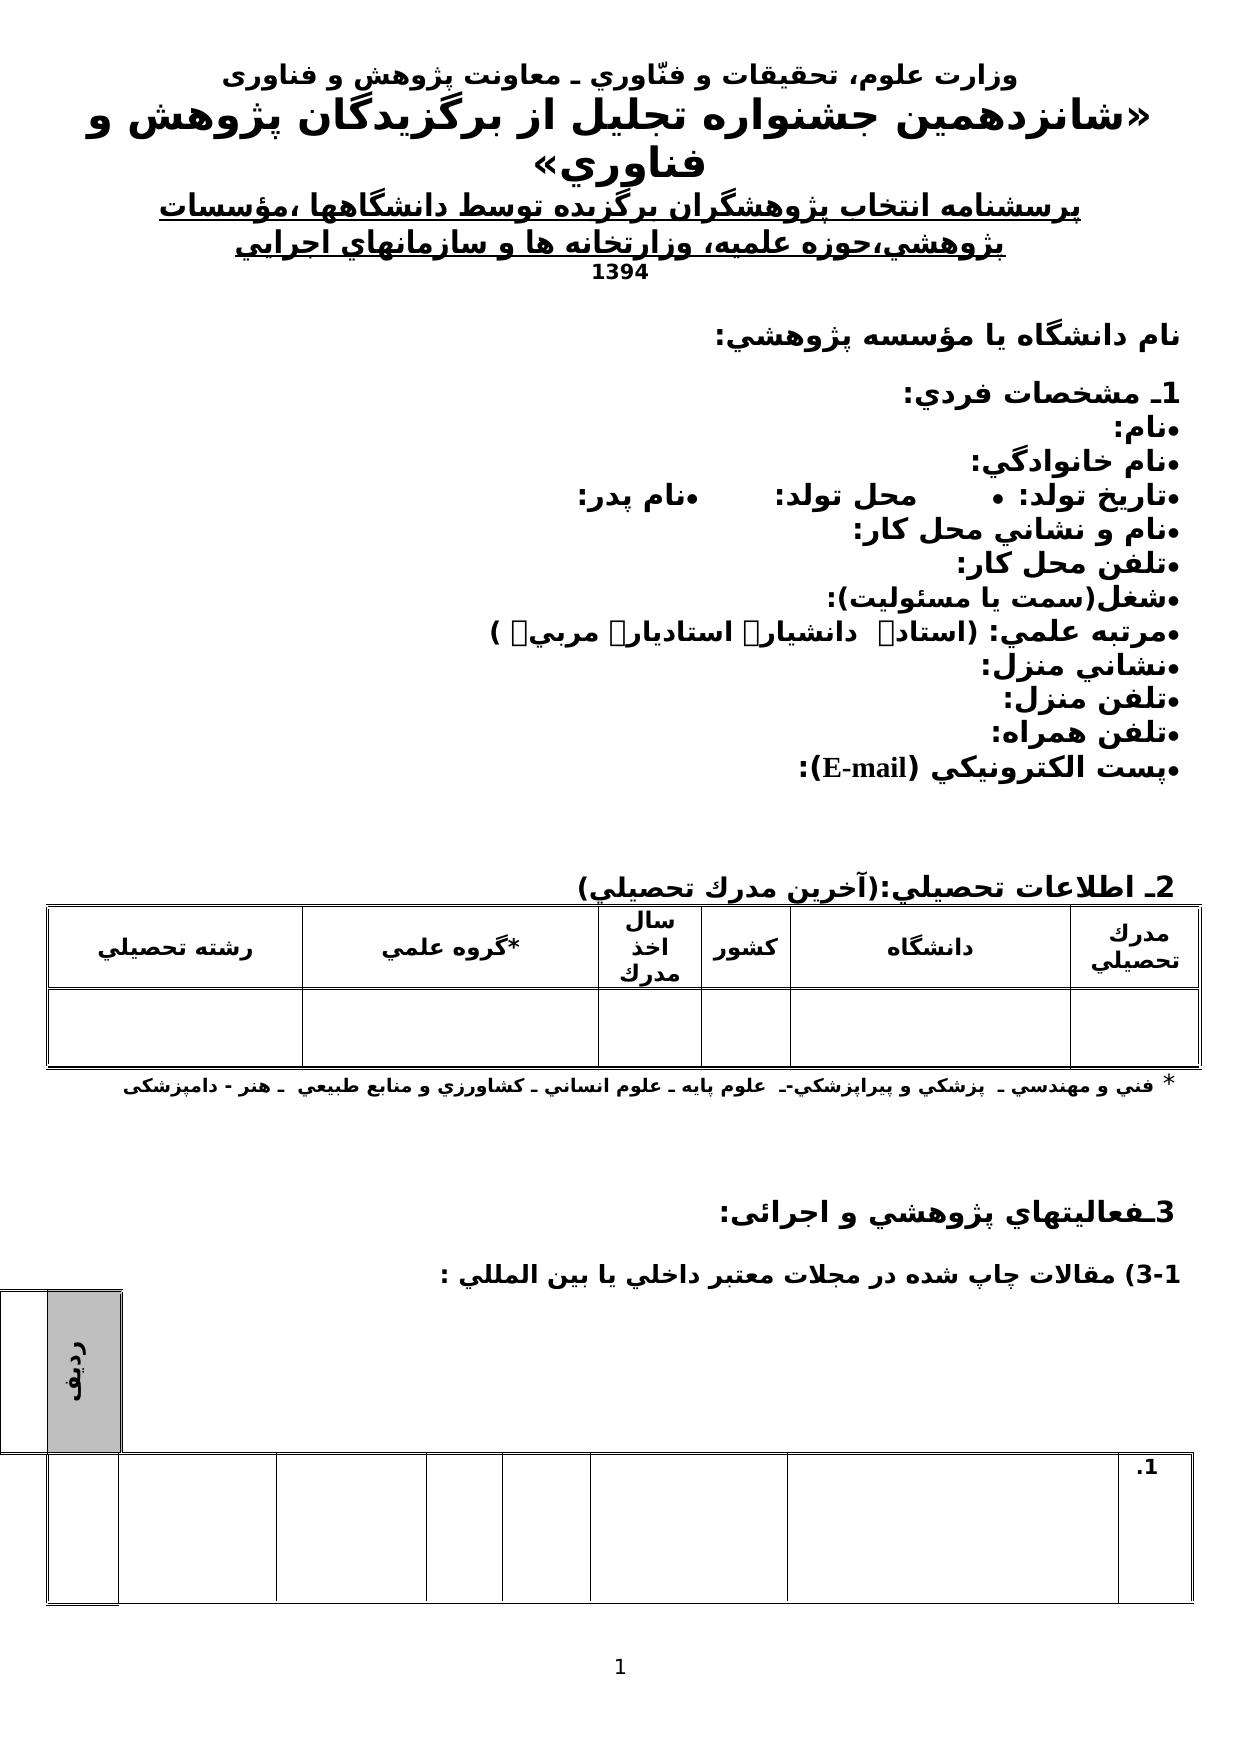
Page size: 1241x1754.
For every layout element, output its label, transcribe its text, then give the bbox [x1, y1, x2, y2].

table_cell 1 [1119, 1455, 1192, 1603]
subtitle 3ـفعاليت‏هاي پژوهشي و اجرائی: [59, 1195, 1181, 1229]
table_cell [791, 990, 1070, 1066]
text پست الكترونيكي (E-mail): [59, 750, 1184, 784]
text نام و نشاني محل كار: [59, 512, 1184, 546]
text نام: [59, 410, 1184, 444]
table_cell [303, 990, 598, 1066]
table_cell [426, 1455, 502, 1603]
table_header سال اخذ مدرك [599, 907, 701, 987]
table_cell [48, 1455, 118, 1603]
table_header دانشگاه [791, 907, 1070, 987]
table_cell [48, 990, 302, 1066]
text تاريخ تولد: محل تولد: نام پدر: [59, 478, 1184, 512]
text مرتبه علمي:‌ (‌استاد دانشيار استاديار مربي ) [59, 614, 1184, 648]
table_cell [591, 1455, 787, 1603]
table_cell [599, 990, 701, 1066]
subtitle «شانزدهمين جشنواره تجلیل از برگزيدگان پژوهش و فناوري» [59, 91, 1181, 188]
text 3-1) مقالات چاپ شده در مجلات معتبر داخلي يا بين المللي : [59, 1260, 1181, 1289]
subtitle 1ـ مشخصات فردي: [59, 376, 1181, 410]
text پرسشنامه انتخاب پژوهشگران برگزيده توسط دانشگاهها ،مؤسسات پژوهشي،حوزه علميه، وزارتخانه ها و سازمانهاي اجرايي [59, 188, 1181, 260]
text تلفن همراه: [59, 716, 1184, 750]
table_header كشور [702, 907, 790, 987]
text نام خانوادگي: [59, 444, 1184, 478]
text تلفن محل كار: [59, 546, 1184, 580]
table_cell [788, 1455, 1118, 1603]
text تلفن منزل: [59, 682, 1184, 716]
table_cell [702, 990, 790, 1066]
table_cell [276, 1455, 426, 1603]
text شغل(سمت يا مسئوليت): [59, 580, 1184, 614]
table_cell [502, 1455, 591, 1603]
text 1394 [59, 260, 1181, 285]
table_header رديف [48, 1290, 122, 1452]
subtitle * فني و مهندسي ـ پزشكي و پيراپزشكي-ـ علوم پايه ـ علوم انساني ـ كشاورزي و منابع طبيعي ـ هنر - دامپزشکی [59, 1070, 1175, 1099]
table_header رشته تحصيلي [48, 907, 302, 987]
table_header مدرك تحصيلي [1071, 905, 1200, 987]
text نام دانشگاه يا مؤسسه پژوهشي: [59, 318, 1181, 352]
text وزارت علوم، تحقيقات و فنّاوري ـ معاونت پژوهش و فناوری [59, 59, 1181, 91]
text نشاني منزل: [59, 648, 1184, 682]
table_cell [119, 1455, 276, 1603]
table_header *گروه علمي [303, 907, 598, 987]
subtitle 2ـ اطلاعات تحصيلي:(آخرين مدرك تحصيلي) [59, 870, 1181, 904]
table_cell [1071, 987, 1200, 1066]
